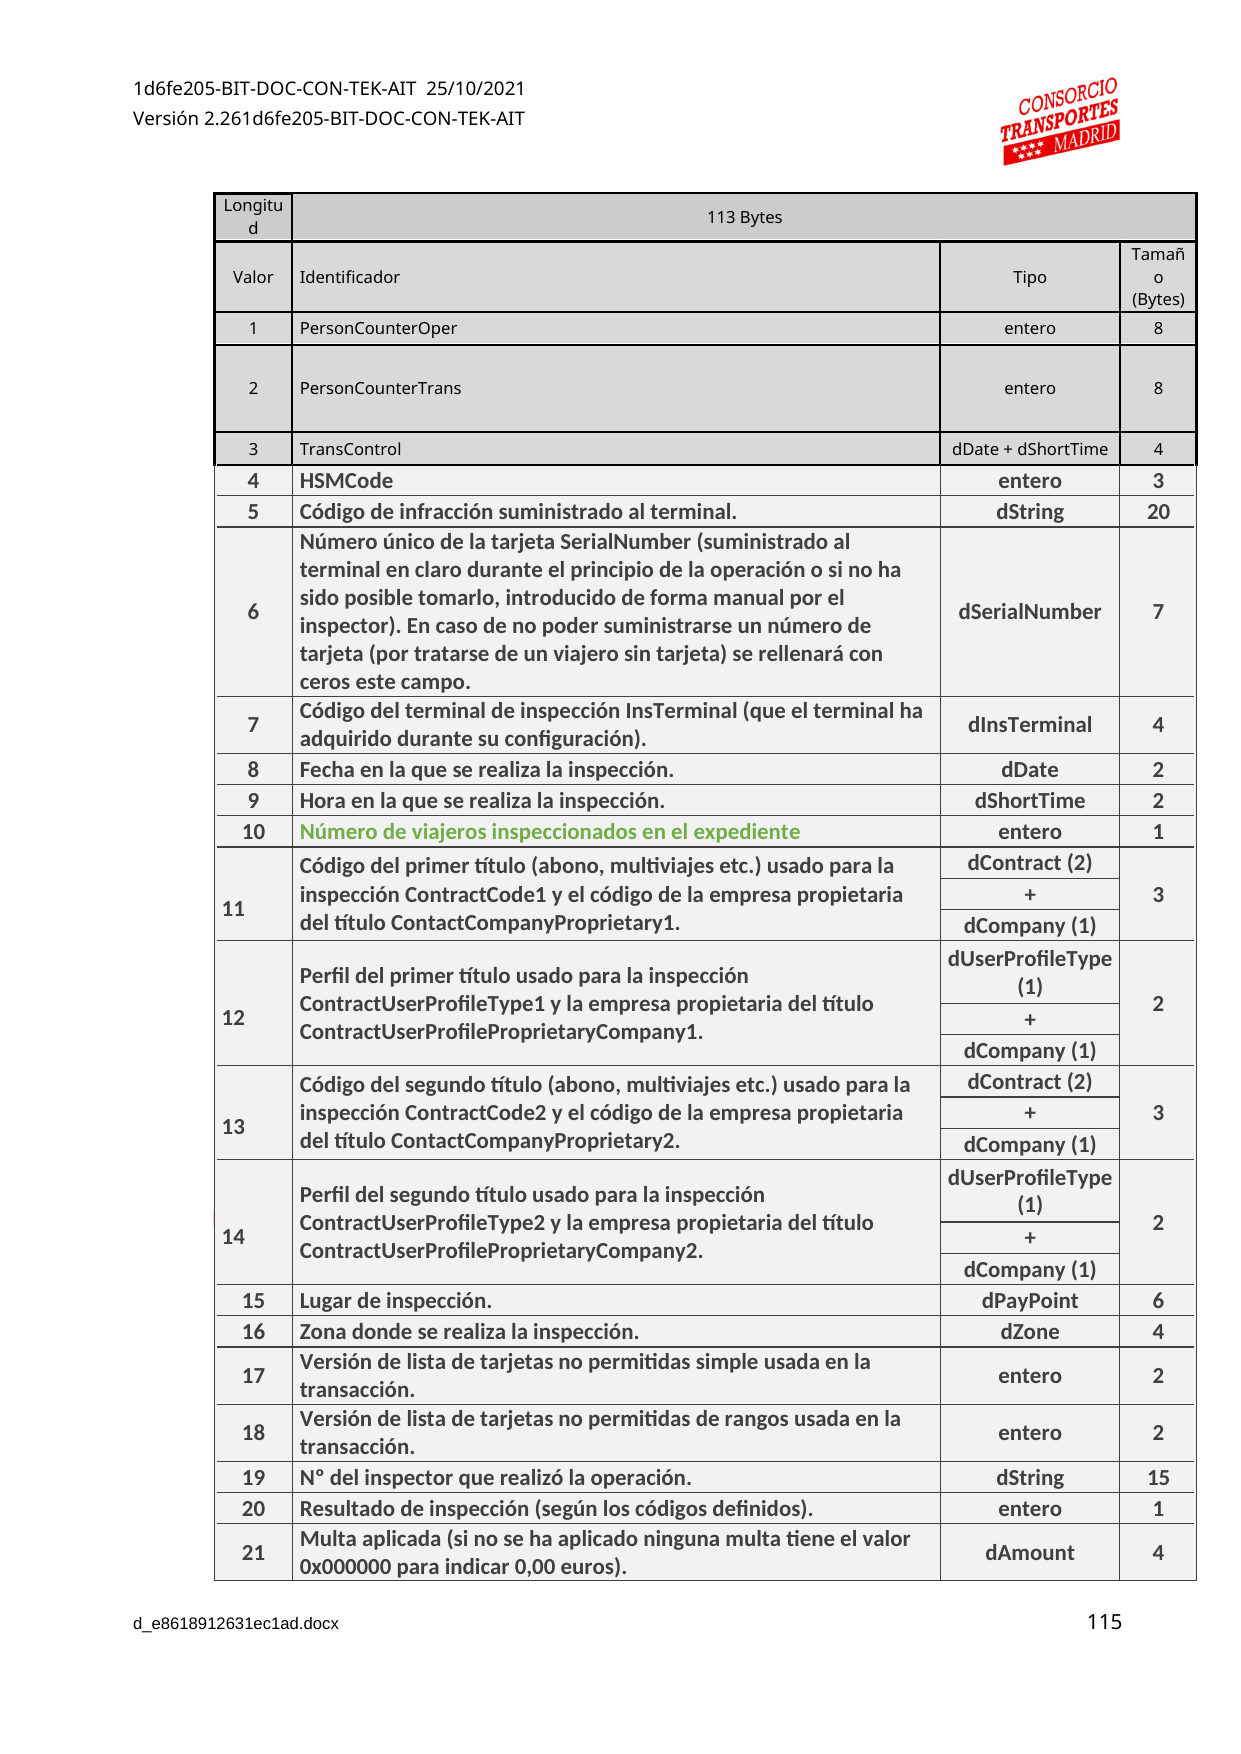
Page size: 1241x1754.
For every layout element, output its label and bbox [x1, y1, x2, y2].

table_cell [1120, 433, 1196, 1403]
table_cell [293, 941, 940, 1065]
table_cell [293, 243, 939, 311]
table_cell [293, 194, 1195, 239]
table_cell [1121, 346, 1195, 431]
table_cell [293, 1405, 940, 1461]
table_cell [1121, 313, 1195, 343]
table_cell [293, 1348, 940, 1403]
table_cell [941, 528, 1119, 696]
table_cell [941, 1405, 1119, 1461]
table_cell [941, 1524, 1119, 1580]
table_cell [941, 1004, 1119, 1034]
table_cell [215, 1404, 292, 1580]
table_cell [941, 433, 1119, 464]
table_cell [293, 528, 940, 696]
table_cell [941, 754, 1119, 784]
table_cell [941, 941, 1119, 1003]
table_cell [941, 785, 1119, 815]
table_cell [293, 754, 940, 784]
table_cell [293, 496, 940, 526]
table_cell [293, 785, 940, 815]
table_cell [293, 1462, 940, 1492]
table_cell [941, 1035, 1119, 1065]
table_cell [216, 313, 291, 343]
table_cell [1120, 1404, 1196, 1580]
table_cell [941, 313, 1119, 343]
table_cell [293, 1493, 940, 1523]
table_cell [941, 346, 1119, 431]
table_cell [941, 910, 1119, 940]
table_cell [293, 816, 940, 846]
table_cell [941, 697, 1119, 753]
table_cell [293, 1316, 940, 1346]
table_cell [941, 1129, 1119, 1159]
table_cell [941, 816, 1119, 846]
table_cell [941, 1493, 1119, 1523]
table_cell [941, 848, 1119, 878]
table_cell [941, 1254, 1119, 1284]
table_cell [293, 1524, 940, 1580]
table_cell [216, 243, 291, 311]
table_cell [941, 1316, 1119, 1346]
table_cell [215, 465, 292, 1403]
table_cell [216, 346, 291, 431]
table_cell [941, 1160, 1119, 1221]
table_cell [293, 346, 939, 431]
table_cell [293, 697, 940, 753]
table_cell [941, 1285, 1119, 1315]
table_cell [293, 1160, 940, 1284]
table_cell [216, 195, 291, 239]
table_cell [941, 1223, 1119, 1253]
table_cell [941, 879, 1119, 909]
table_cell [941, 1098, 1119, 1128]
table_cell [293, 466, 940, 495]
picture [996, 76, 1122, 166]
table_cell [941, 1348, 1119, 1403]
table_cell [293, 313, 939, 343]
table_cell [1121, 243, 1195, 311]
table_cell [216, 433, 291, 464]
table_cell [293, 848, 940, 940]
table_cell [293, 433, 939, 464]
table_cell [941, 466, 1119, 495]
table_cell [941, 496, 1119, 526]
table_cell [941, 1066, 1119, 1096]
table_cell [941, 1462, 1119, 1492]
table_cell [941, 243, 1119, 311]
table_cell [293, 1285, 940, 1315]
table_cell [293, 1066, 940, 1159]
